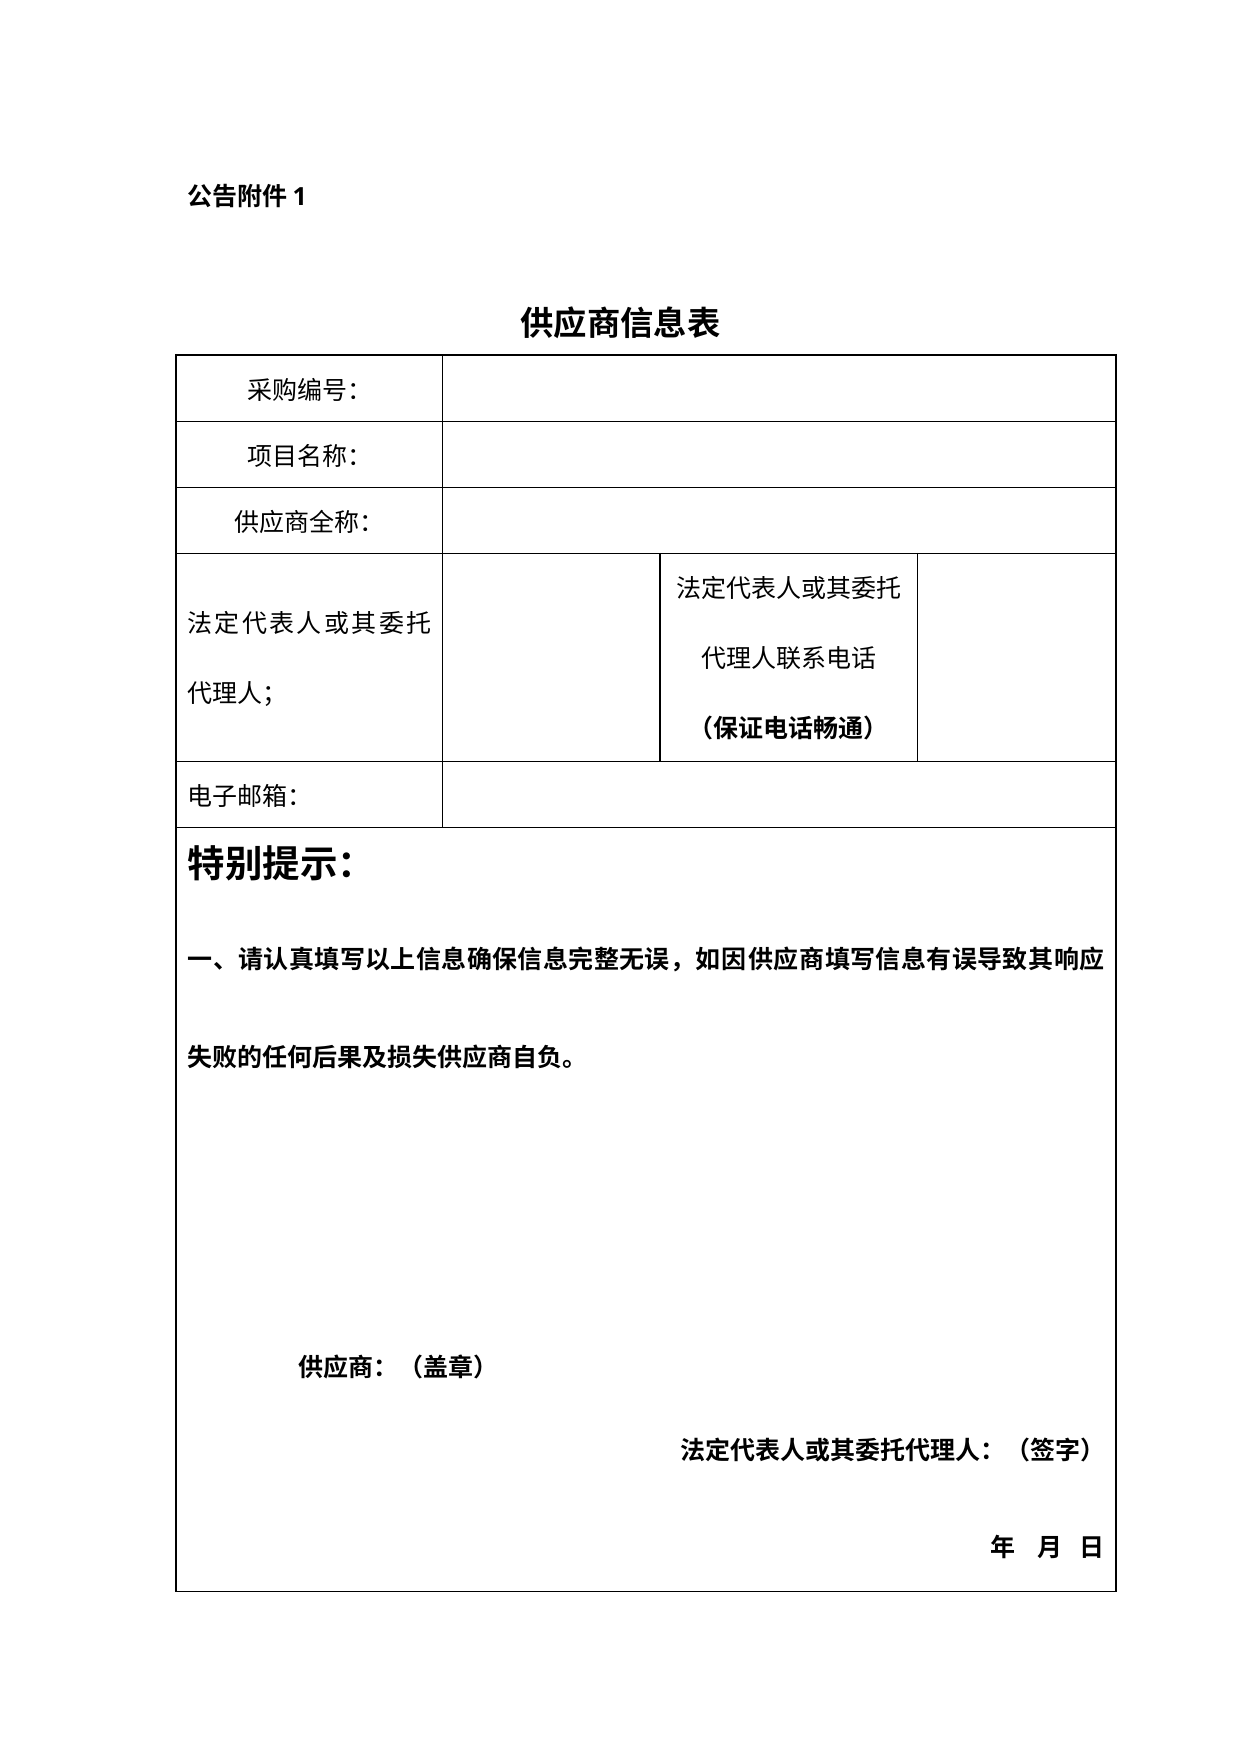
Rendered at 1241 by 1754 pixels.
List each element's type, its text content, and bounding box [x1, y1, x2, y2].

table_header [443, 356, 1115, 421]
table_cell 法定代表人或其委托代理人联系电话 （保证电话畅通） [661, 554, 917, 761]
table_cell [443, 762, 1115, 827]
table_cell [443, 554, 659, 761]
table_cell 供应商全称： [177, 488, 442, 553]
text 公告附件1 [187, 162, 1053, 227]
table_cell 法定代表人或其委托代理人； [177, 554, 442, 761]
table_header 采购编号： [177, 356, 442, 421]
table_cell [443, 488, 1115, 553]
table_cell [443, 422, 1115, 487]
text 供应商信息表 [187, 289, 1053, 354]
table_cell [918, 554, 1115, 761]
table_cell 电子邮箱： [177, 762, 442, 827]
table_cell 项目名称： [177, 422, 442, 487]
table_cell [177, 828, 1115, 1591]
